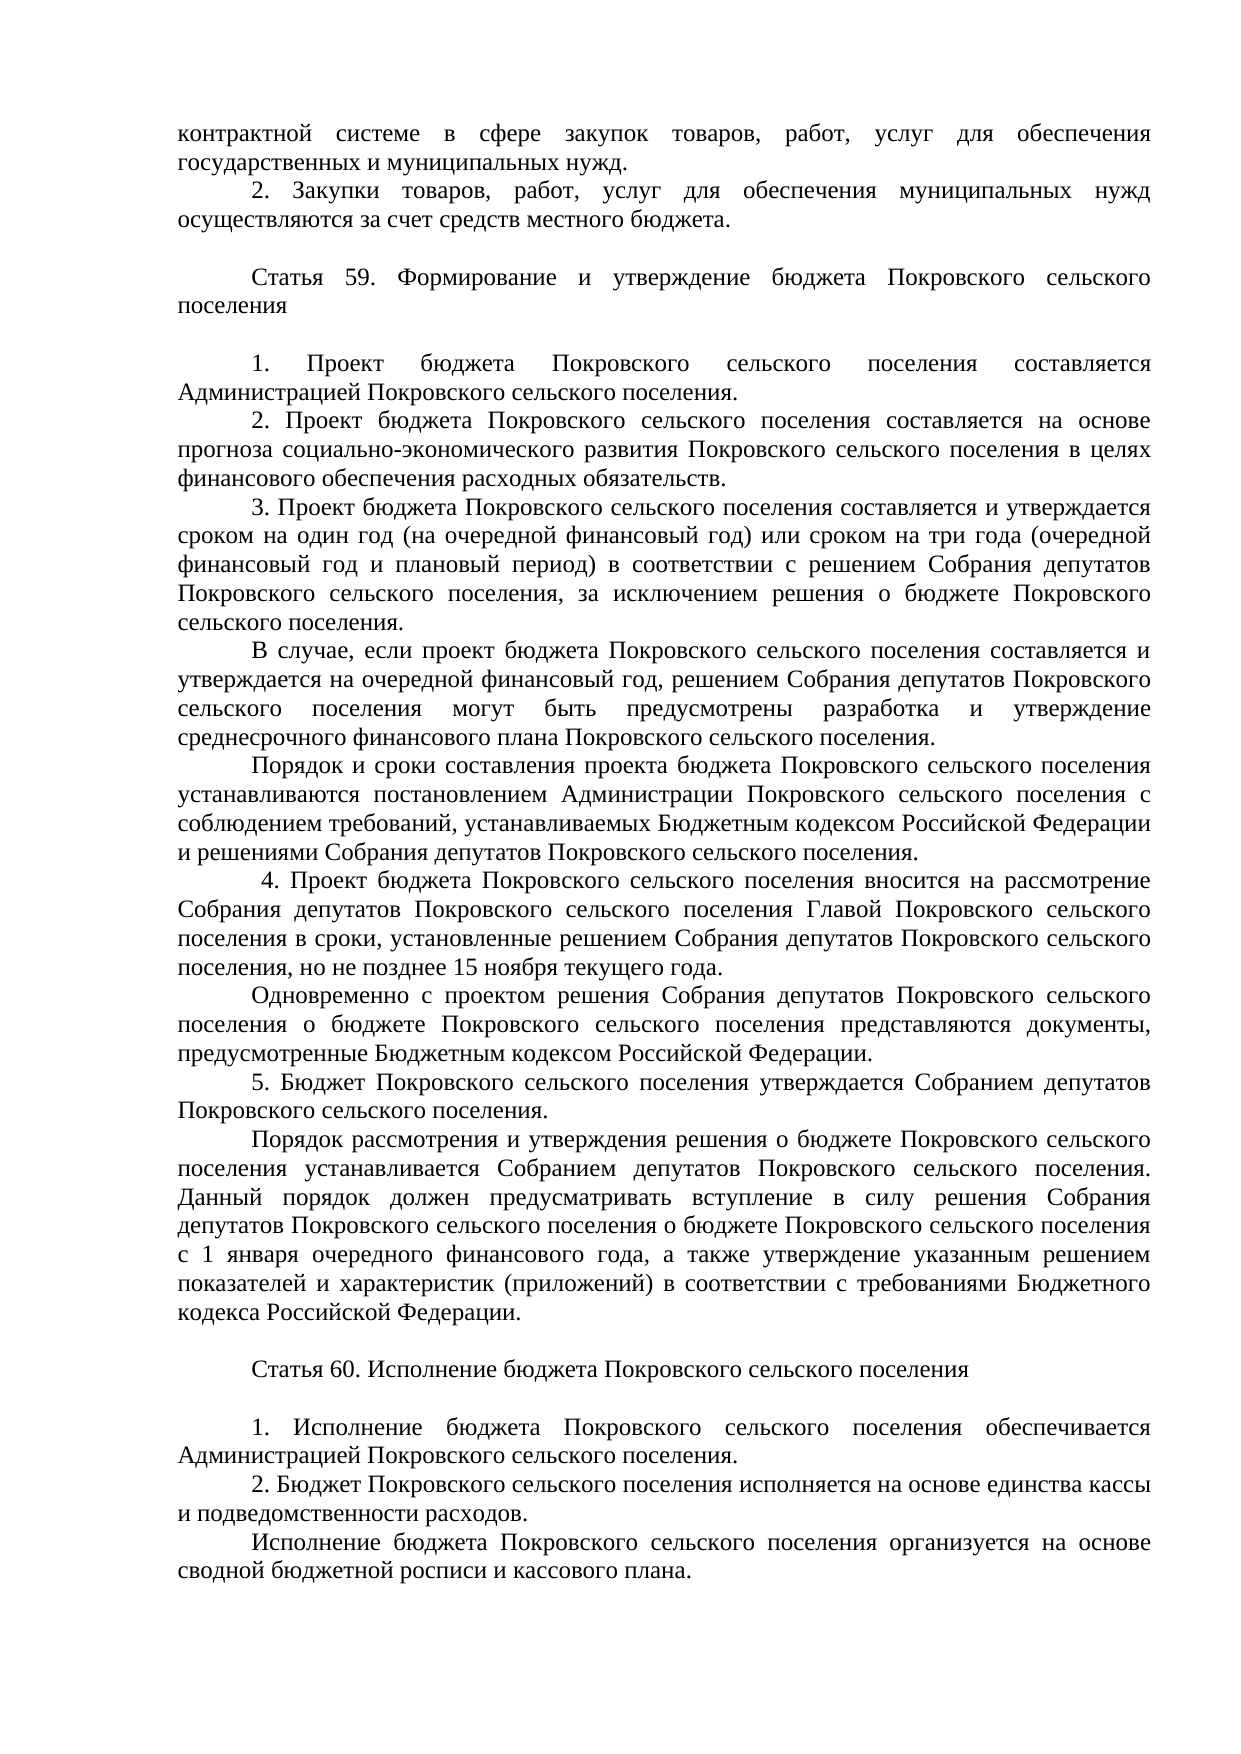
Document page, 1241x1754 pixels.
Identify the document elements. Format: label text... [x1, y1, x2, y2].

text 5. Бюджет Покровского сельского поселения утверждается Собранием депутатов Покровского сельского поселения. [177, 1067, 1152, 1124]
text 3. Проект бюджета Покровского сельского поселения составляется и утверждается сроком на один год (на очередной финансовый год) или сроком на три года (очередной финансовый год и плановый период) в соответствии с решением Собрания депутатов Покровского сельского поселения, за исключением решения о бюджете Покровского сельского поселения. [177, 492, 1152, 636]
text 2. Бюджет Покровского сельского поселения исполняется на основе единства кассы и подведомственности расходов. [177, 1469, 1152, 1527]
text В случае, если проект бюджета Покровского сельского поселения составляется и утверждается на очередной финансовый год, решением Собрания депутатов Покровского сельского поселения могут быть предусмотрены разработка и утверждение среднесрочного финансового плана Покровского сельского поселения. [177, 636, 1152, 751]
text 2. Проект бюджета Покровского сельского поселения составляется на основе прогноза социально-экономического развития Покровского сельского поселения в целях финансового обеспечения расходных обязательств. [177, 406, 1152, 492]
text Порядок и сроки составления проекта бюджета Покровского сельского поселения устанавливаются постановлением Администрации Покровского сельского поселения с соблюдением требований, устанавливаемых Бюджетным кодексом Российской Федерации и решениями Собрания депутатов Покровского сельского поселения. [177, 751, 1152, 866]
text 2. Закупки товаров, работ, услуг для обеспечения муниципальных нужд осуществляются за счет средств местного бюджета. [177, 176, 1152, 233]
text 4. Проект бюджета Покровского сельского поселения вносится на рассмотрение Собрания депутатов Покровского сельского поселения Главой Покровского сельского поселения в сроки, установленные решением Собрания депутатов Покровского сельского поселения, но не позднее 15 ноября текущего года. [177, 866, 1152, 981]
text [177, 118, 1152, 176]
text Порядок рассмотрения и утверждения решения о бюджете Покровского сельского поселения устанавливается Собранием депутатов Покровского сельского поселения. Данный порядок должен предусматривать вступление в силу решения Собрания депутатов Покровского сельского поселения о бюджете Покровского сельского поселения с 1 января очередного финансового года, а также утверждение указанным решением показателей и характеристик (приложений) в соответствии с требованиями Бюджетного кодекса Российской Федерации. [177, 1124, 1152, 1326]
text Исполнение бюджета Покровского сельского поселения организуется на основе сводной бюджетной росписи и кассового плана. [177, 1527, 1152, 1584]
text Одновременно с проектом решения Собрания депутатов Покровского сельского поселения о бюджете Покровского сельского поселения представляются документы, предусмотренные Бюджетным кодексом Российской Федерации. [177, 981, 1152, 1067]
text Статья 60. Исполнение бюджета Покровского сельского поселения [177, 1354, 1152, 1383]
text 1. Проект бюджета Покровского сельского поселения составляется Администрацией Покровского сельского поселения. [177, 348, 1152, 406]
text 1. Исполнение бюджета Покровского сельского поселения обеспечивается Администрацией Покровского сельского поселения. [177, 1412, 1152, 1469]
text Статья 59. Формирование и утверждение бюджета Покровского сельского поселения [177, 262, 1152, 319]
